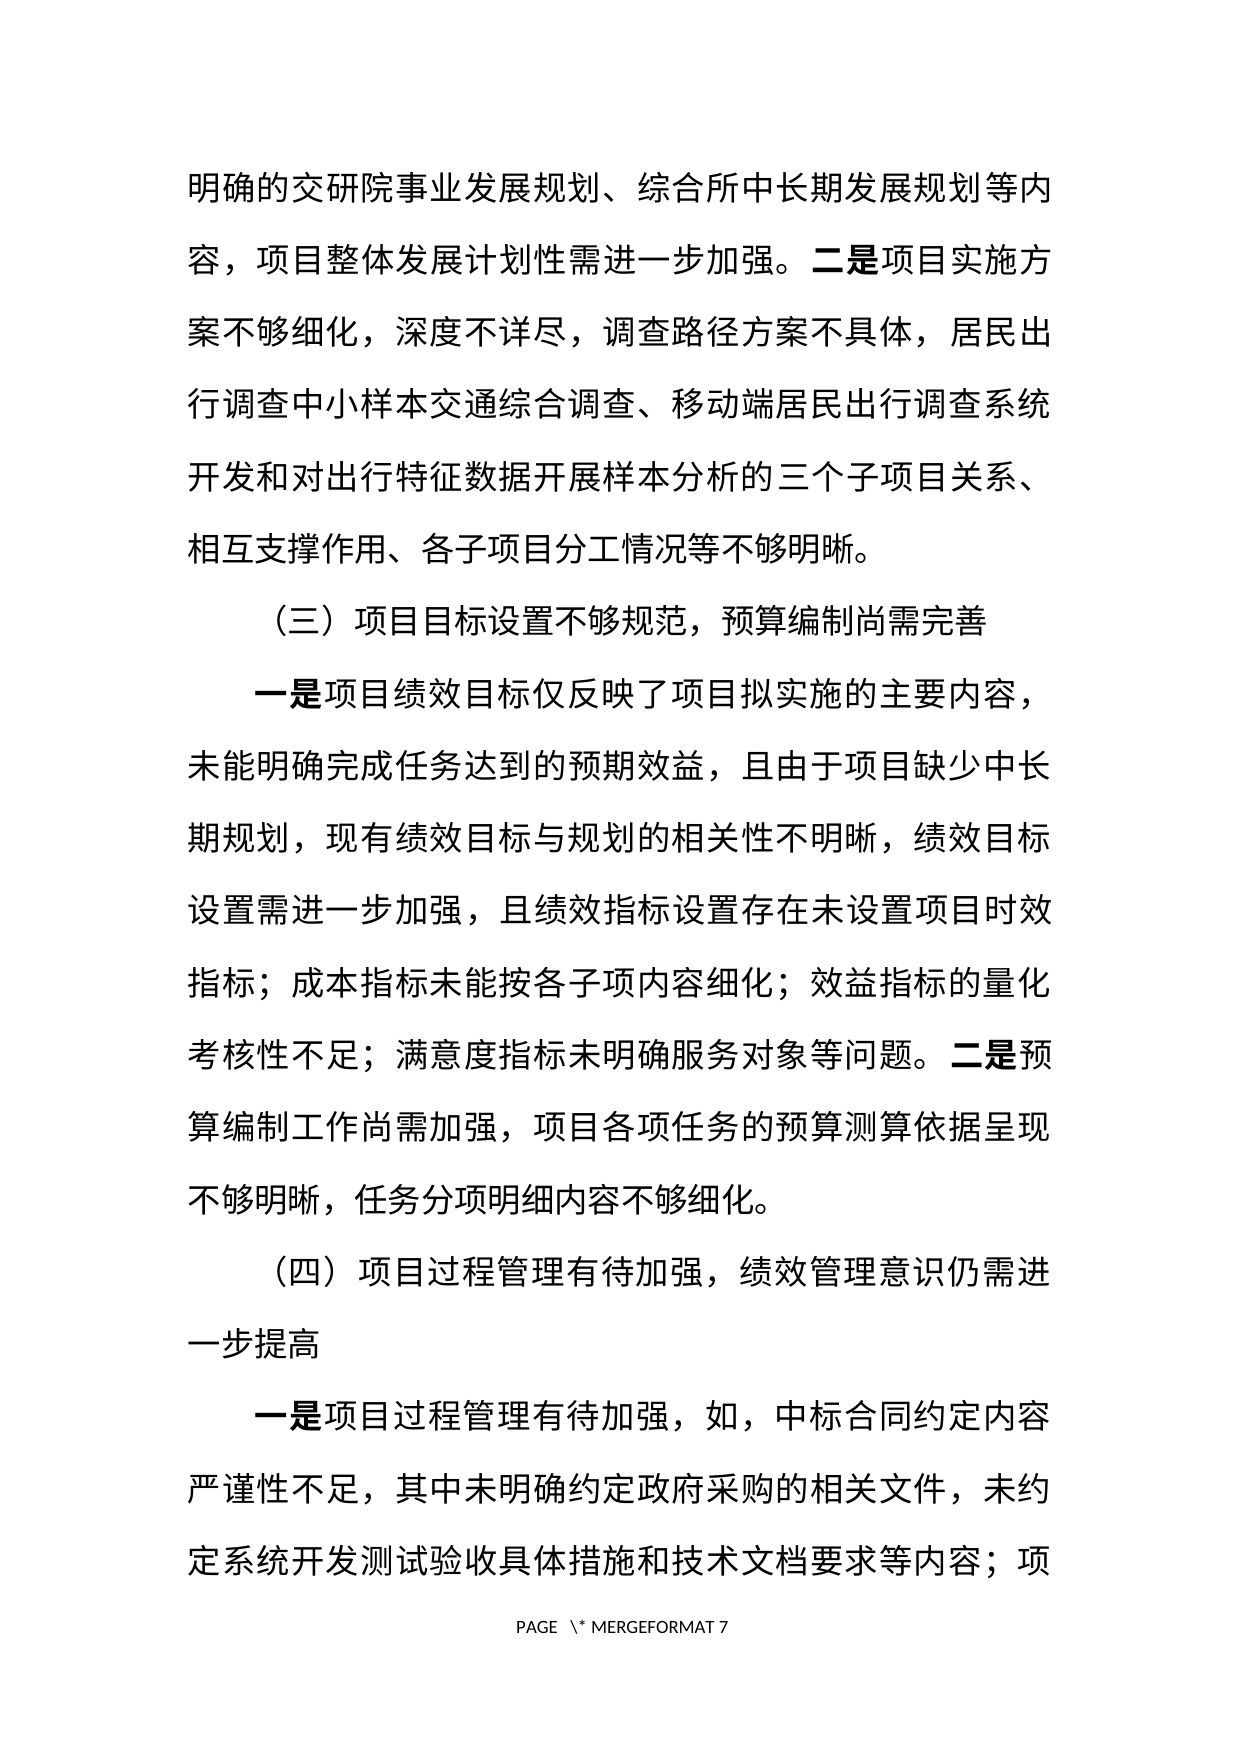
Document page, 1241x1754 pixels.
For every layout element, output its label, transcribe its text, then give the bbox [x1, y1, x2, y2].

text （三）项目目标设置不够规范，预算编制尚需完善 [187, 595, 1053, 643]
text 一是项目绩效目标仅反映了项目拟实施的主要内容，未能明确完成任务达到的预期效益，且由于项目缺少中长期规划，现有绩效目标与规划的相关性不明晰，绩效目标设置需进一步加强，且绩效指标设置存在未设置项目时效指标；成本指标未能按各子项内容细化；效益指标的量化考核性不足；满意度指标未明确服务对象等问题。二是预算编制工作尚需加强，项目各项任务的预算测算依据呈现不够明晰，任务分项明细内容不够细化。 [187, 667, 1053, 1222]
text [187, 1390, 1053, 1583]
text （四）项目过程管理有待加强，绩效管理意识仍需进一步提高 [187, 1246, 1053, 1366]
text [187, 161, 1053, 571]
